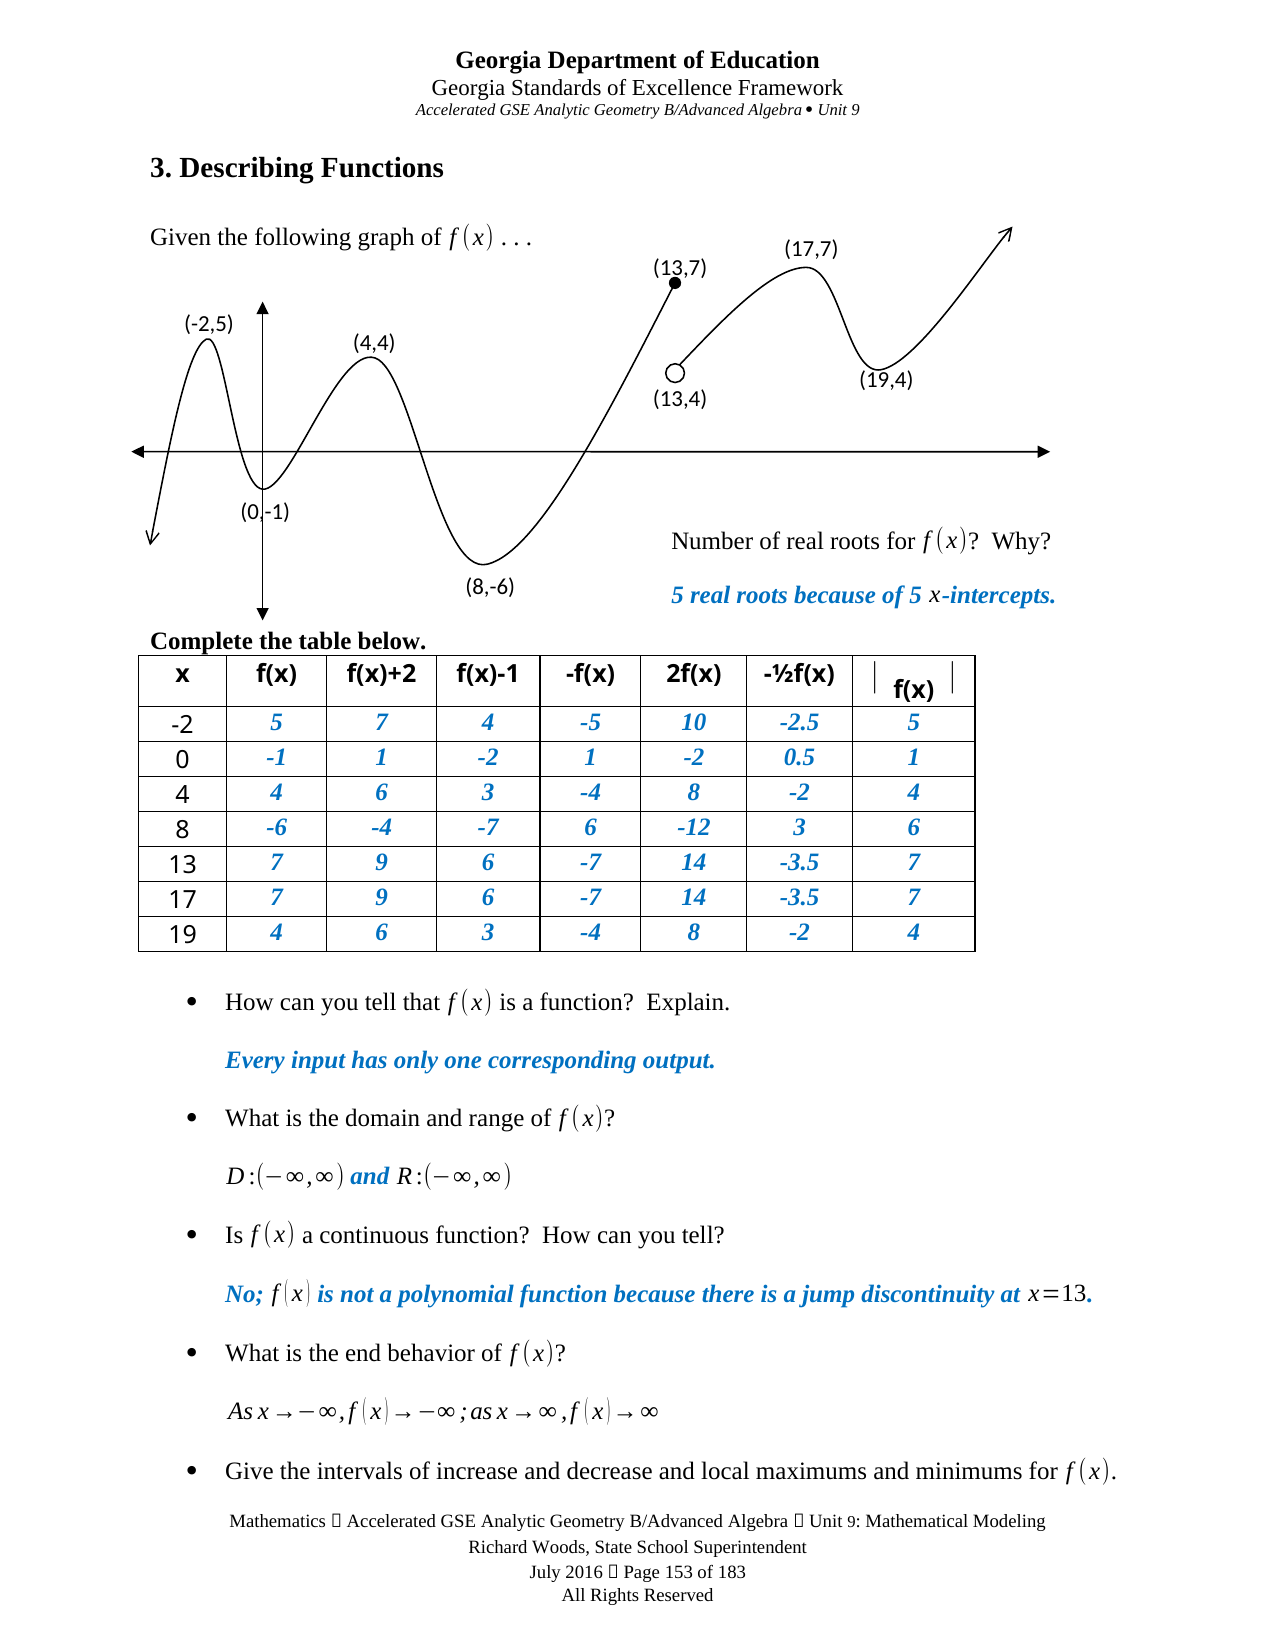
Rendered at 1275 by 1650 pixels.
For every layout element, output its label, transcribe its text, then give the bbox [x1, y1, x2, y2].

text No; is not a polynomial function because there is a jump discontinuity at . [150, 1278, 1125, 1309]
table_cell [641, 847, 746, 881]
table_cell 1 [853, 742, 974, 776]
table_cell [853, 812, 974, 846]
table_cell 5 [227, 707, 326, 741]
table_cell -2.5 [747, 707, 852, 741]
table_cell -2 [437, 742, 539, 776]
text Every input has only one corresponding output. [150, 1045, 1125, 1074]
list How can you tell that is a function? Explain. [187, 986, 1125, 1016]
table_header f(x) [227, 656, 326, 706]
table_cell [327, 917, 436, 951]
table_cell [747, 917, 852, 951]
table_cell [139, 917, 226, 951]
table_cell 4 [227, 777, 326, 811]
table_cell 5 [853, 707, 974, 741]
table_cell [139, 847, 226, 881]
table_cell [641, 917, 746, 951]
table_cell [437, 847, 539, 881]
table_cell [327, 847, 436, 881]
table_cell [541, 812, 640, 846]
table_cell 0 [139, 742, 226, 776]
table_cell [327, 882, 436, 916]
table_header f(x) [853, 656, 974, 706]
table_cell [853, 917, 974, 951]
table_cell 1 [327, 742, 436, 776]
table_cell -2 [747, 777, 852, 811]
list Give the intervals of increase and decrease and local maximums and minimums for . [187, 1456, 1125, 1486]
table_cell 6 [327, 777, 436, 811]
table_header 2f(x) [641, 656, 746, 706]
table_header x [139, 656, 226, 706]
table_cell 8 [139, 812, 226, 846]
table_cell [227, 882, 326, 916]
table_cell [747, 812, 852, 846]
table_cell -7 [437, 812, 539, 846]
table_cell 4 [853, 777, 974, 811]
table_cell -2 [641, 742, 746, 776]
table_cell 4 [437, 707, 539, 741]
text 3. Describing Functions [150, 150, 1125, 183]
table_cell 10 [641, 707, 746, 741]
table_cell 8 [641, 777, 746, 811]
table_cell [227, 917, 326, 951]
table_cell 3 [437, 777, 539, 811]
text Complete the table below. [150, 626, 1125, 655]
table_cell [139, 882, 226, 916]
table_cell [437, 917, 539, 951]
list What is the end behavior of ? [187, 1337, 1125, 1367]
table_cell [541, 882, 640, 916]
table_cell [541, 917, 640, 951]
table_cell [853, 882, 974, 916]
table_cell 4 [139, 777, 226, 811]
table_header -½f(x) [747, 656, 852, 706]
table_cell -6 [227, 812, 326, 846]
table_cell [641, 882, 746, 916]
table_cell -1 [227, 742, 326, 776]
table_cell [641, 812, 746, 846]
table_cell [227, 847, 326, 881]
table_header -f(x) [541, 656, 640, 706]
table_header f(x)+2 [327, 656, 436, 706]
table_cell -5 [541, 707, 640, 741]
text Given the following graph of . . . [150, 222, 1125, 252]
table_cell -4 [541, 777, 640, 811]
list Is a continuous function? How can you tell? [187, 1219, 1125, 1249]
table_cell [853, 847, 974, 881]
table_cell -4 [327, 812, 436, 846]
list What is the domain and range of ? [187, 1103, 1125, 1133]
text and [150, 1161, 1125, 1191]
table_header f(x)-1 [437, 656, 539, 706]
table_cell 0.5 [747, 742, 852, 776]
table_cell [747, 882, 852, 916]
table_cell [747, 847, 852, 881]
table_cell 7 [327, 707, 436, 741]
table_cell 1 [541, 742, 640, 776]
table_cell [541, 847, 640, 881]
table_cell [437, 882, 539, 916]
table_cell -2 [139, 707, 226, 741]
